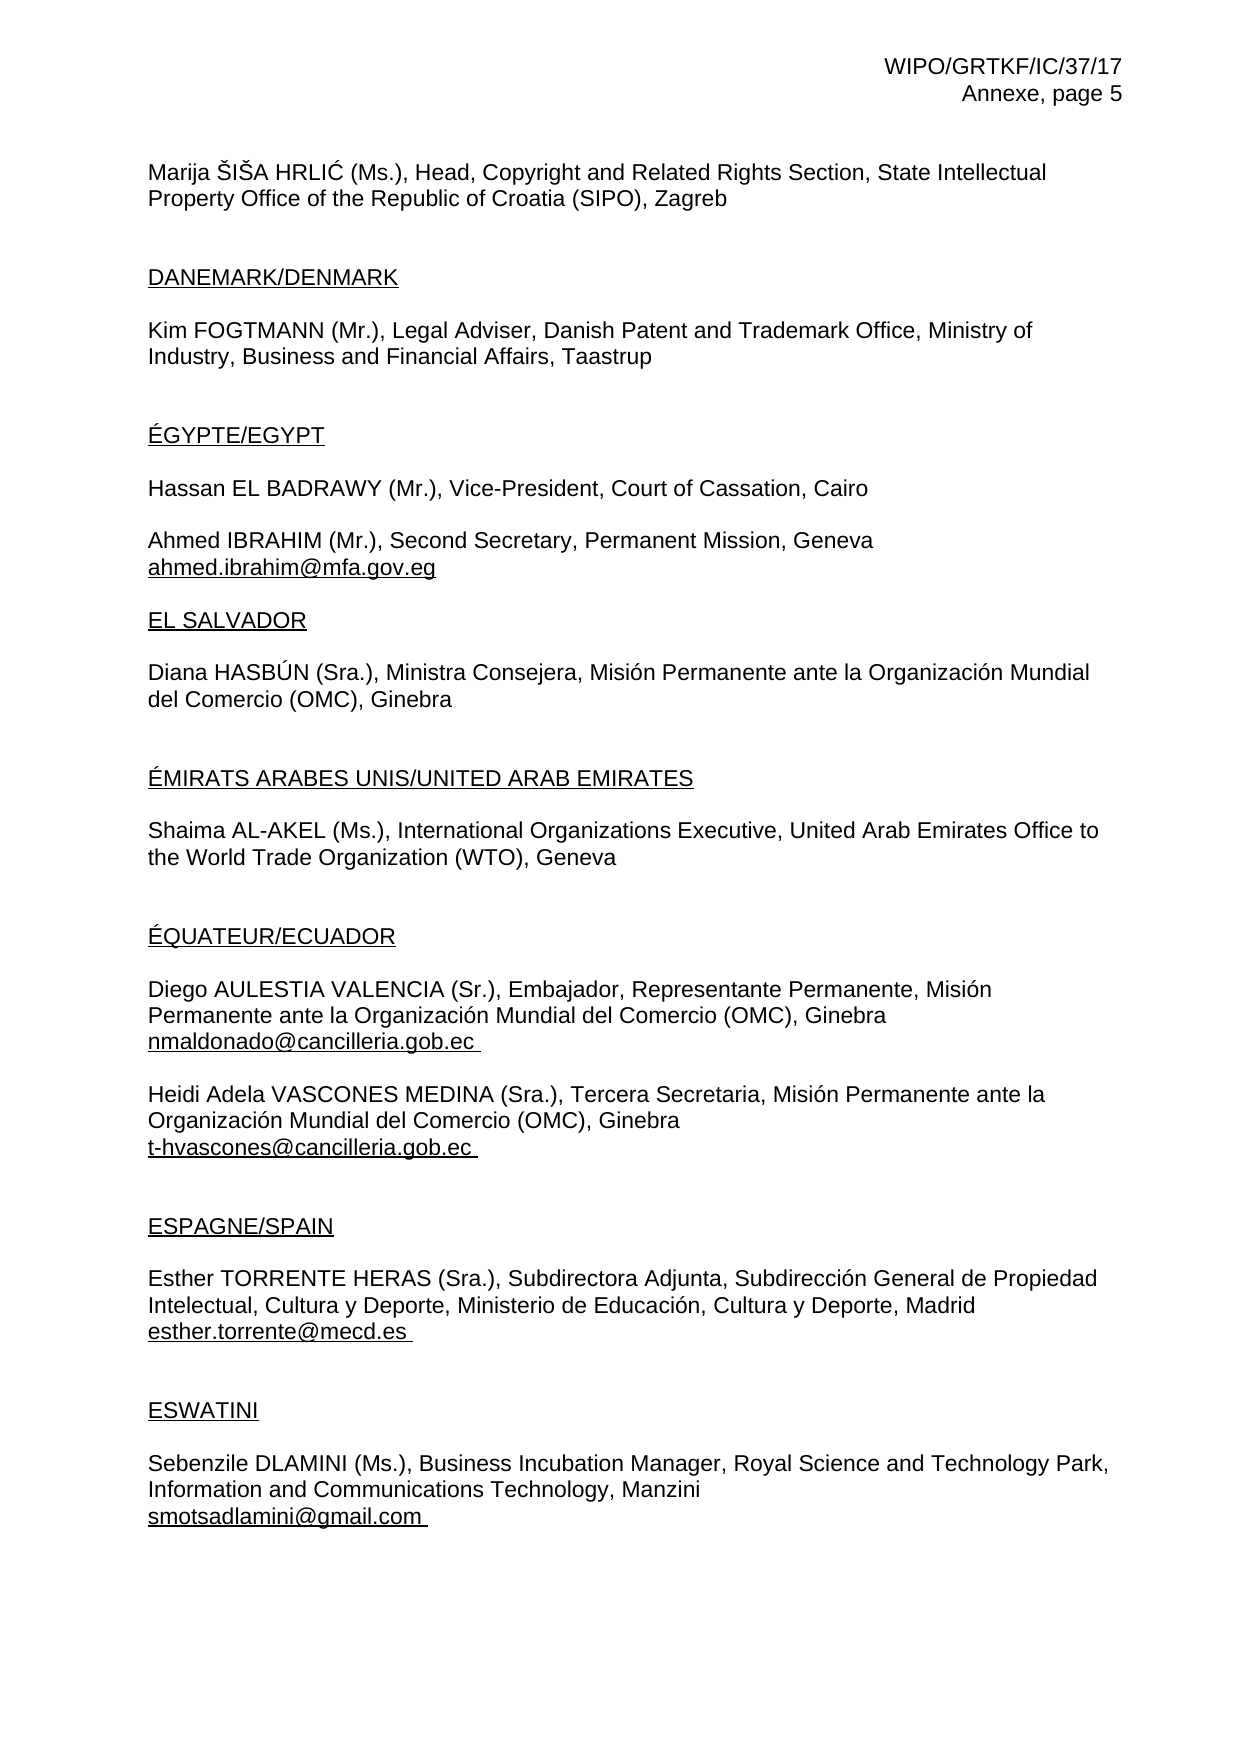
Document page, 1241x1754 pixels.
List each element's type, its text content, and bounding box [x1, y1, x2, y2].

text Marija ŠIŠA HRLIĆ (Ms.), Head, Copyright and Related Rights Section, State Intellectual Property Office of the Republic of Croatia (SIPO), Zagreb [148, 158, 1122, 211]
text nmaldonado@cancilleria.gob.ec [148, 1028, 1122, 1054]
text Diana HASBÚN (Sra.), Ministra Consejera, Misión Permanente ante la Organización Mundial del Comercio (OMC), Ginebra [148, 659, 1122, 712]
text ÉQUATEUR/ECUADOR [148, 923, 1122, 949]
text Sebenzile DLAMINI (Ms.), Business Incubation Manager, Royal Science and Technology Park, Information and Communications Technology, Manzini [148, 1450, 1122, 1503]
text EL SALVADOR [148, 607, 1122, 633]
text Kim FOGTMANN (Mr.), Legal Adviser, Danish Patent and Trademark Office, Ministry of Industry, Business and Financial Affairs, Taastrup [148, 317, 1122, 369]
text t-hvascones@cancilleria.gob.ec [148, 1134, 1122, 1160]
text Ahmed IBRAHIM (Mr.), Second Secretary, Permanent Mission, Geneva [148, 527, 1122, 554]
text Heidi Adela VASCONES MEDINA (Sra.), Tercera Secretaria, Misión Permanente ante la Organización Mundial del Comercio (OMC), Ginebra [148, 1081, 1122, 1134]
text Esther TORRENTE HERAS (Sra.), Subdirectora Adjunta, Subdirección General de Propiedad Intelectual, Cultura y Deporte, Ministerio de Educación, Cultura y Deporte, Madrid [148, 1265, 1122, 1318]
text ÉGYPTE/EGYPT [148, 422, 1122, 448]
text smotsadlamini@gmail.com [148, 1503, 1122, 1529]
text Hassan EL BADRAWY (Mr.), Vice-President, Court of Cassation, Cairo [148, 475, 1122, 501]
text ESPAGNE/SPAIN [148, 1213, 1122, 1239]
text Shaima AL-AKEL (Ms.), International Organizations Executive, United Arab Emirates Office to the World Trade Organization (WTO), Geneva [148, 817, 1122, 870]
text esther.torrente@mecd.es [148, 1318, 1122, 1344]
text Diego AULESTIA VALENCIA (Sr.), Embajador, Representante Permanente, Misión Permanente ante la Organización Mundial del Comercio (OMC), Ginebra [148, 976, 1122, 1028]
text DANEMARK/DENMARK [148, 264, 1122, 290]
text ÉMIRATS ARABES UNIS/UNITED ARAB EMIRATES [148, 765, 1122, 791]
text ESWATINI [148, 1397, 1122, 1423]
text ahmed.ibrahim@mfa.gov.eg [148, 554, 1122, 580]
